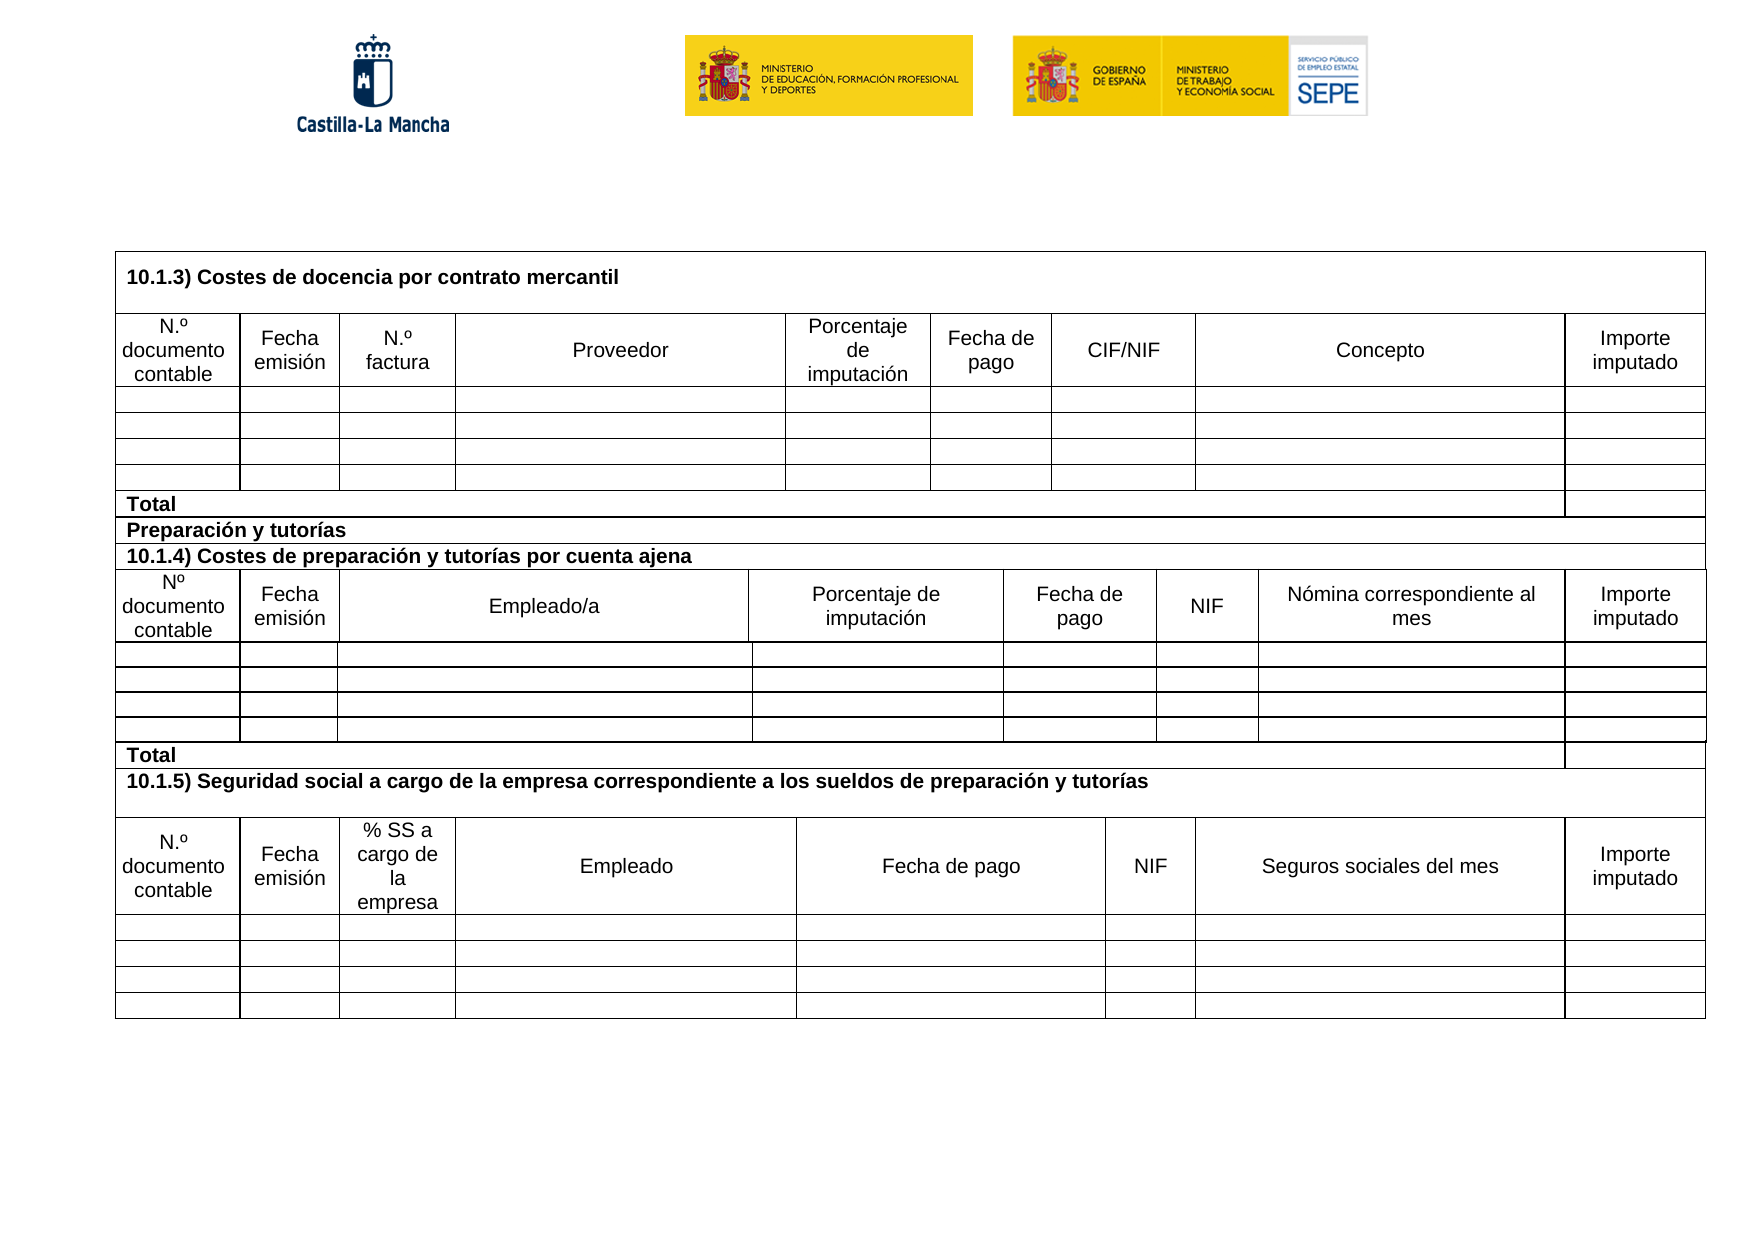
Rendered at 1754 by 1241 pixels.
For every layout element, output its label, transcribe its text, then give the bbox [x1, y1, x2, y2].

table_cell 10.1.3) Costes de docencia por contrato mercantil [116, 252, 1705, 313]
table_cell [241, 439, 339, 464]
table_cell [340, 387, 455, 412]
table_cell [1157, 718, 1258, 741]
table_cell Fecha de pago [1004, 570, 1156, 641]
table_cell CIF/NIF [1052, 314, 1195, 386]
table_cell [116, 693, 239, 716]
table_cell [1157, 668, 1258, 691]
table_cell Nómina correspondiente al mes [1259, 570, 1564, 641]
table_cell [1196, 387, 1564, 412]
table_cell [116, 439, 239, 464]
table_cell [340, 941, 455, 966]
table_cell Total [116, 743, 1564, 767]
table_cell [340, 439, 455, 464]
table_cell N.º factura [340, 314, 455, 386]
table_cell [931, 465, 1051, 490]
table_cell [116, 941, 239, 966]
table_cell [1004, 718, 1156, 741]
table_cell [1106, 915, 1195, 940]
table_cell N.º documento contable [116, 314, 239, 386]
table_cell [456, 915, 796, 940]
table_cell [241, 643, 337, 666]
table_cell [116, 413, 239, 438]
table_cell NIF [1157, 570, 1258, 641]
table_cell [1196, 915, 1564, 940]
table_cell [786, 465, 930, 490]
table_cell [1157, 693, 1258, 716]
table_cell Preparación y tutorías [116, 518, 1705, 542]
table_cell [797, 941, 1105, 966]
table_cell [456, 967, 796, 992]
table_cell Importe imputado [1566, 570, 1706, 641]
table_cell [753, 718, 1003, 741]
table_cell [1259, 693, 1564, 716]
table_cell [241, 941, 339, 966]
table_cell [1566, 439, 1705, 464]
table_cell [931, 413, 1051, 438]
table_cell [797, 993, 1105, 1018]
table_cell Fecha de pago [797, 818, 1105, 914]
table_cell [116, 387, 239, 412]
table_cell [241, 693, 337, 716]
table_cell [1004, 668, 1156, 691]
table_cell [1157, 643, 1258, 666]
table_cell [116, 465, 239, 490]
table_cell Nº documento contable [116, 570, 239, 641]
table_cell [1259, 718, 1564, 741]
table_cell [1259, 643, 1564, 666]
table_cell [797, 967, 1105, 992]
table_cell [931, 439, 1051, 464]
table_cell [340, 465, 455, 490]
table_cell [241, 465, 339, 490]
table_cell [931, 387, 1051, 412]
table_cell [116, 967, 239, 992]
table_cell [1196, 439, 1564, 464]
table_cell [1106, 941, 1195, 966]
table_cell [456, 387, 785, 412]
table_cell [1106, 993, 1195, 1018]
table_cell [753, 693, 1003, 716]
table_cell Importe imputado [1566, 314, 1705, 386]
table_cell [116, 915, 239, 940]
table_cell [241, 993, 339, 1018]
table_cell [1106, 967, 1195, 992]
table_cell Porcentaje de imputación [786, 314, 930, 386]
table_cell [340, 993, 455, 1018]
table_cell [338, 693, 752, 716]
table_cell [116, 718, 239, 741]
table_cell Proveedor [456, 314, 785, 386]
table_cell [797, 915, 1105, 940]
table_cell [1566, 915, 1705, 940]
table_cell [241, 413, 339, 438]
table_cell [241, 387, 339, 412]
table_cell [340, 413, 455, 438]
table_cell [1566, 387, 1705, 412]
table_cell [1196, 465, 1564, 490]
table_cell [786, 413, 930, 438]
table_cell [786, 387, 930, 412]
table_cell [241, 718, 337, 741]
table_cell [1566, 413, 1705, 438]
table_cell [1196, 967, 1564, 992]
table_cell Empleado [456, 818, 796, 914]
table_cell % SS a cargo de la empresa [340, 818, 455, 914]
table_cell [116, 668, 239, 691]
table_cell [338, 643, 752, 666]
table_cell Fecha emisión [241, 570, 339, 641]
table_cell [1566, 993, 1705, 1018]
table_cell NIF [1106, 818, 1195, 914]
table_cell [1566, 465, 1705, 490]
table_cell [1004, 643, 1156, 666]
table_cell [753, 643, 1003, 666]
table_cell Fecha emisión [241, 818, 339, 914]
table_cell [1259, 668, 1564, 691]
table_cell [456, 439, 785, 464]
table_cell [1566, 967, 1705, 992]
table_cell [116, 643, 239, 666]
table_cell Porcentaje de imputación [749, 570, 1003, 641]
table_cell [1004, 693, 1156, 716]
table_cell [1052, 465, 1195, 490]
table_cell Fecha de pago [931, 314, 1051, 386]
table_cell [1566, 643, 1706, 666]
table_cell [241, 915, 339, 940]
table_cell Importe imputado [1566, 818, 1705, 914]
table_cell [1052, 439, 1195, 464]
table_cell [753, 668, 1003, 691]
table_cell [456, 941, 796, 966]
table_cell 10.1.5) Seguridad social a cargo de la empresa correspondiente a los sueldos de preparación y tutorías [116, 769, 1705, 817]
table_cell [456, 465, 785, 490]
table_cell [456, 993, 796, 1018]
table_cell [1196, 993, 1564, 1018]
table_cell [241, 668, 337, 691]
table_cell [241, 967, 339, 992]
table_cell [340, 967, 455, 992]
table_cell [338, 718, 752, 741]
table_cell 10.1.4) Costes de preparación y tutorías por cuenta ajena [116, 544, 1705, 568]
table_cell N.º documento contable [116, 818, 239, 914]
table_cell [1052, 413, 1195, 438]
table_cell [116, 993, 239, 1018]
table_cell [1566, 491, 1705, 516]
table_cell Seguros sociales del mes [1196, 818, 1564, 914]
table_cell [1566, 693, 1706, 716]
table_cell [1196, 413, 1564, 438]
table_cell Total [116, 491, 1564, 516]
table_cell [1052, 387, 1195, 412]
table_cell [340, 915, 455, 940]
table_cell [1566, 668, 1706, 691]
table_cell [1566, 941, 1705, 966]
table_cell [338, 668, 752, 691]
picture [257, 2, 1384, 175]
table_cell [456, 413, 785, 438]
table_cell [1196, 941, 1564, 966]
table_cell [1566, 718, 1706, 741]
table_cell Concepto [1196, 314, 1564, 386]
table_cell Fecha emisión [241, 314, 339, 386]
table_cell [786, 439, 930, 464]
table_cell Empleado/a [340, 570, 748, 641]
table_cell [1566, 743, 1705, 767]
